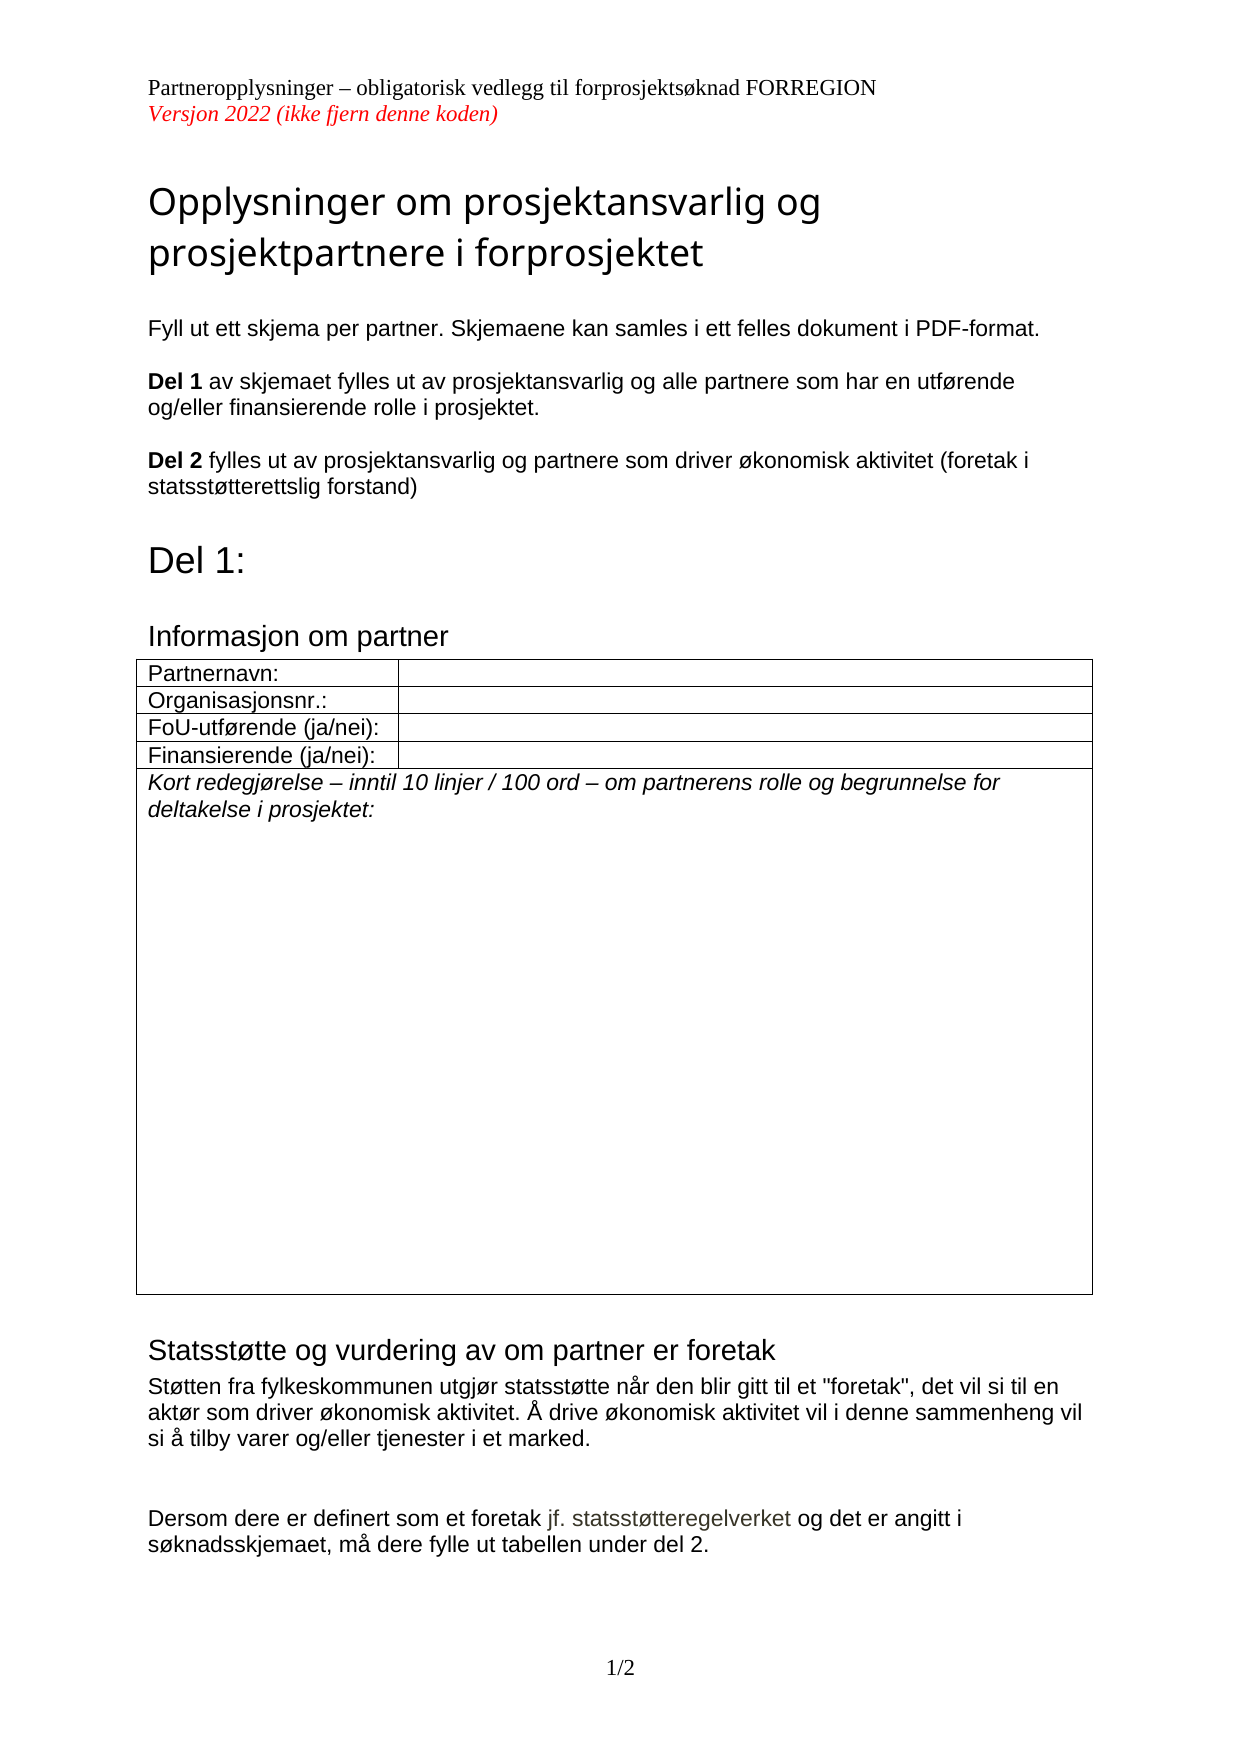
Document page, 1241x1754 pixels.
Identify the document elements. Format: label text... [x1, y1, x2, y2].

table_cell [399, 714, 1092, 741]
table_header Partnernavn: [137, 660, 398, 686]
subtitle Informasjon om partner [148, 619, 1093, 652]
subtitle Opplysninger om prosjektansvarlig og prosjektpartnere i forprosjektet [148, 176, 1093, 278]
table_cell Finansierende (ja/nei): [137, 742, 398, 768]
subtitle Del 1: [148, 538, 1093, 581]
table_cell Organisasjonsnr.: [137, 687, 398, 713]
table_header [399, 660, 1092, 686]
text Fyll ut ett skjema per partner. Skjemaene kan samles i ett felles dokument i PDF-format. [148, 315, 1093, 342]
text Dersom dere er definert som et foretak jf. statsstøtteregelverket og det er angitt i søknadsskjemaet, må dere fylle ut tabellen under del 2. [148, 1504, 1093, 1557]
text Del 2 fylles ut av prosjektansvarlig og partnere som driver økonomisk aktivitet (foretak i statsstøtterettslig forstand) [148, 447, 1093, 500]
text Støtten fra fylkeskommunen utgjør statsstøtte når den blir gitt til et "foretak", det vil si til en aktør som driver økonomisk aktivitet. Å drive økonomisk aktivitet vil i denne sammenheng vil si å tilby varer og/eller tjenester i et marked. [148, 1373, 1093, 1452]
text Del 1 av skjemaet fylles ut av prosjektansvarlig og alle partnere som har en utførende og/eller finansierende rolle i prosjektet. [148, 368, 1093, 421]
table_cell [399, 687, 1092, 713]
table_cell FoU-utførende (ja/nei): [137, 714, 398, 741]
table_cell [399, 742, 1092, 768]
table_cell Kort redegjørelse – inntil 10 linjer / 100 ord – om partnerens rolle og begrunnelse for deltakelse i prosjektet: [137, 769, 1092, 1294]
subtitle Statsstøtte og vurdering av om partner er foretak [148, 1333, 1093, 1366]
